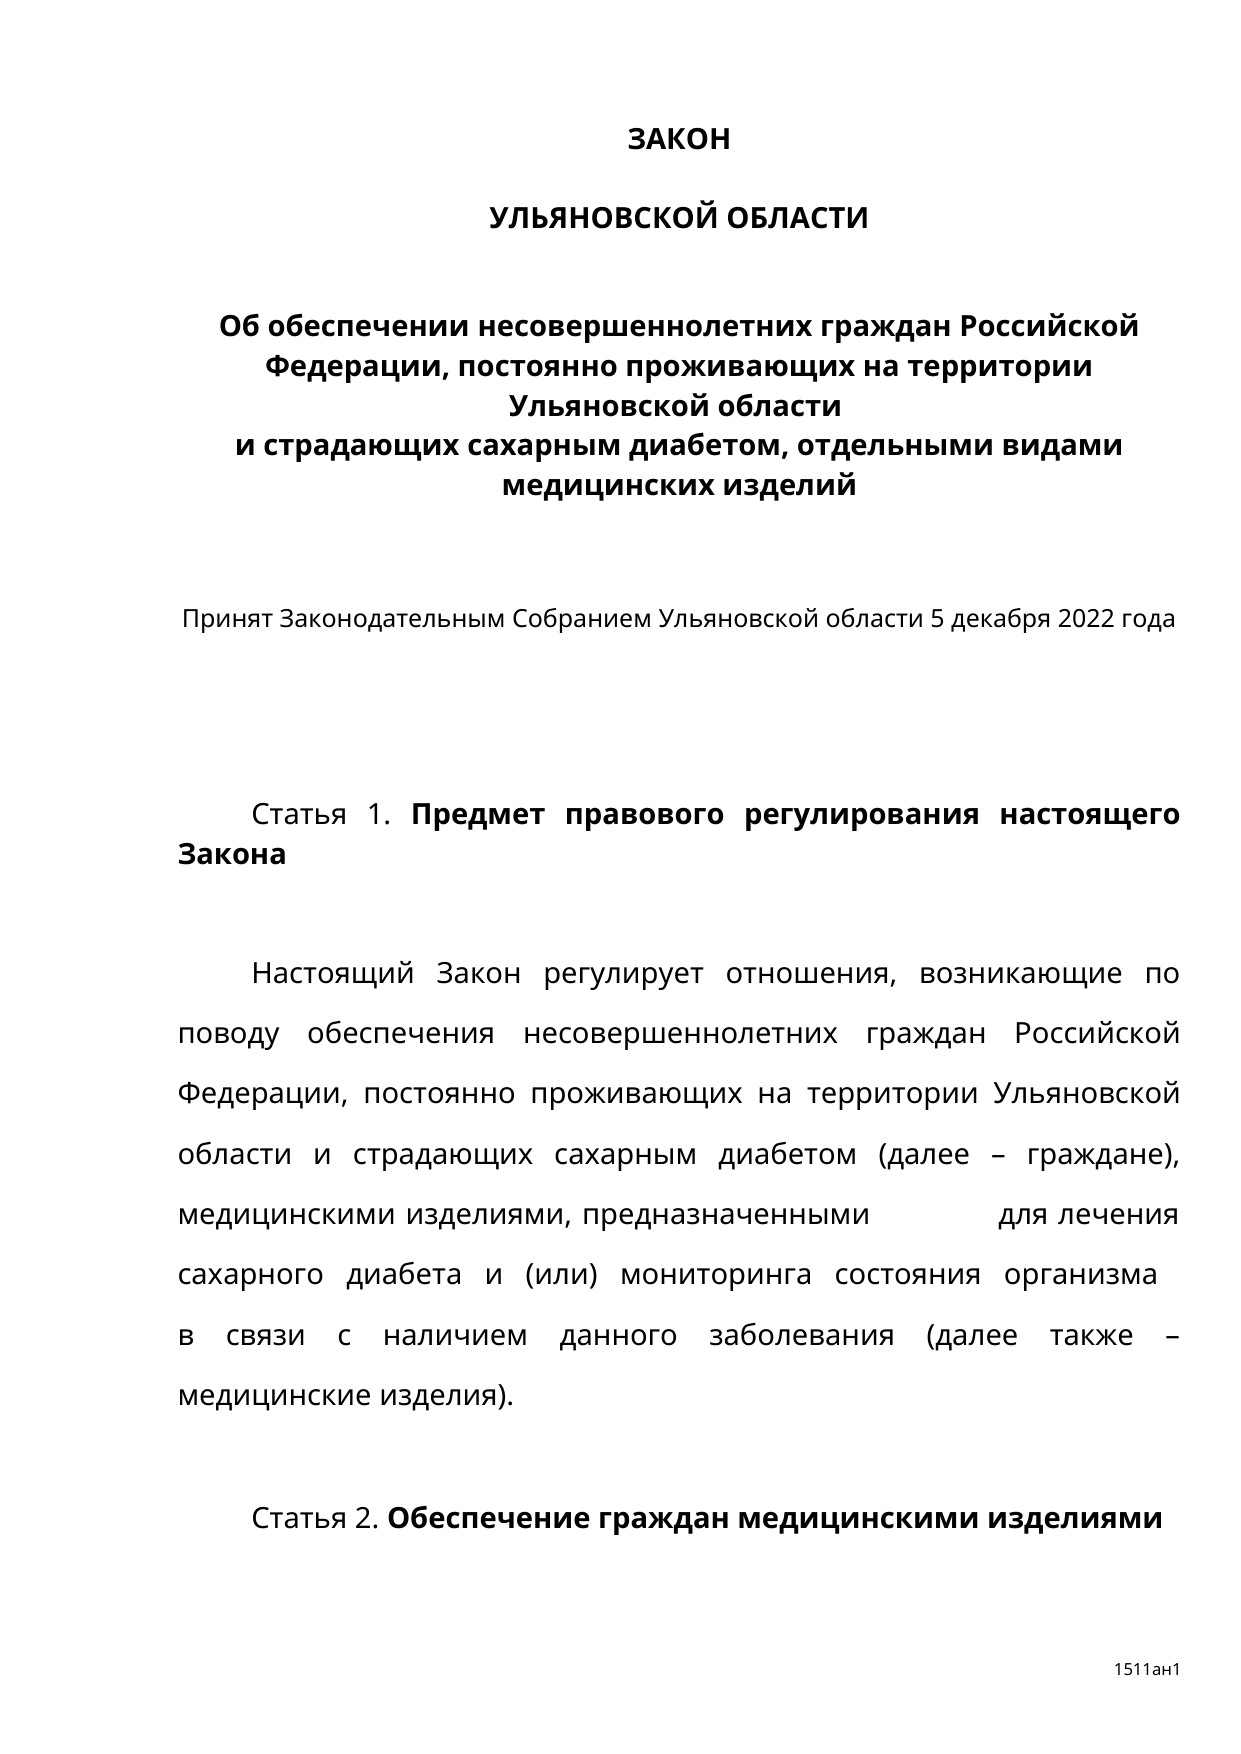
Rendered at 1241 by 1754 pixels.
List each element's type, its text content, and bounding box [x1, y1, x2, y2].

text Настоящий Закон регулирует отношения, возникающие по поводу обеспечения несовершеннолетних граждан Российской Федерации, постоянно проживающих на территории Ульяновской области и страдающих сахарным диабетом (далее – граждане), медицинскими изделиями, предназначенными для лечения сахарного диабета и (или) мониторинга состояния организма в связи с наличием данного заболевания (далее также – медицинские изделия). [177, 952, 1181, 1414]
text Статья 2. Обеспечение граждан медицинскими изделиями [177, 1497, 1181, 1537]
text Статья 1. Предмет правового регулирования настоящего Закона [177, 793, 1181, 873]
text Об обеспечении несовершеннолетних граждан Российской Федерации, постоянно проживающих на территории Ульяновской области и страдающих сахарным диабетом, отдельными видами [177, 306, 1181, 464]
title ЗАКОН [177, 118, 1181, 158]
text Принят Законодательным Собранием Ульяновской области 5 декабря 2022 года [177, 601, 1181, 634]
text медицинских изделий [177, 464, 1181, 504]
title УЛЬЯНОВСКОЙ ОБЛАСТИ [177, 197, 1181, 237]
